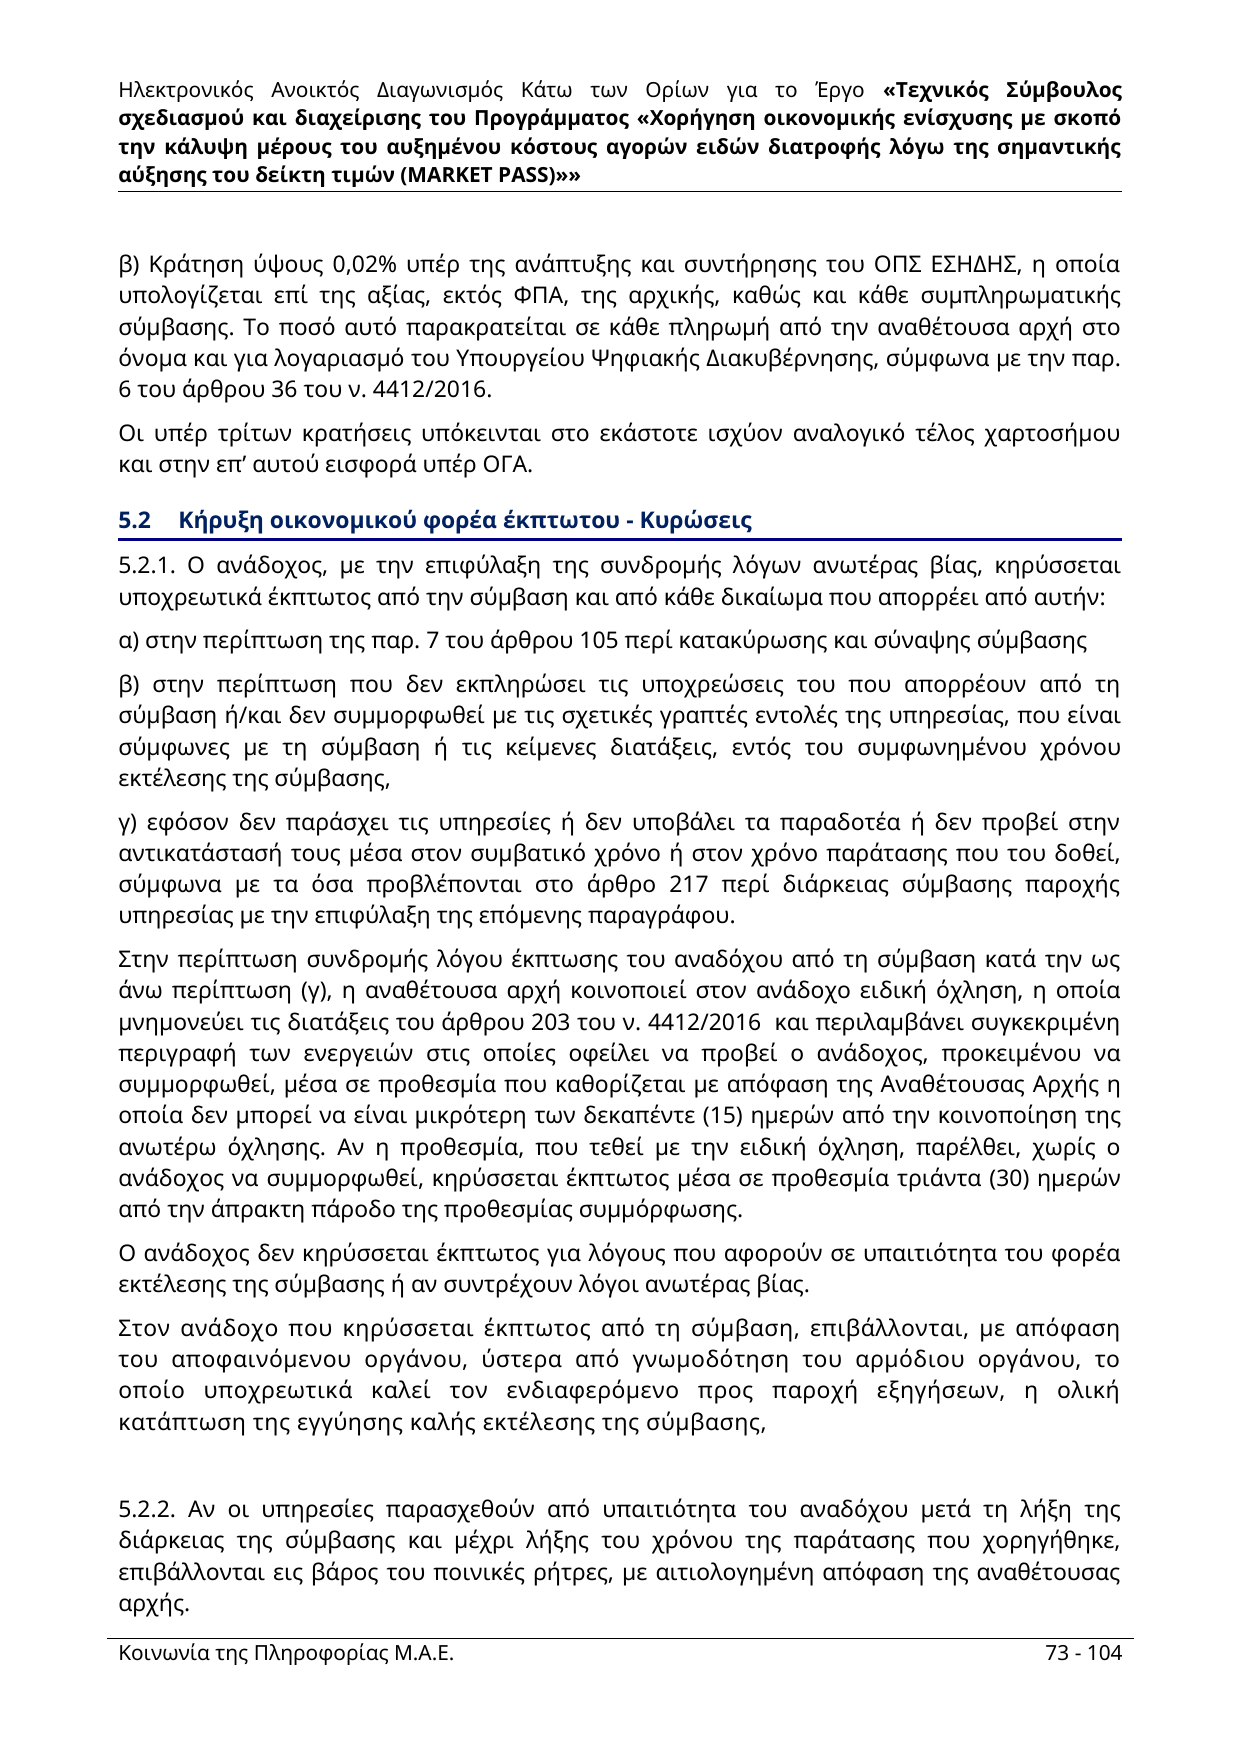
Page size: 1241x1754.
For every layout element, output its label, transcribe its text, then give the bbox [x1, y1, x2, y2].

text β) Κράτηση ύψους 0,02% υπέρ της ανάπτυξης και συντήρησης του ΟΠΣ ΕΣΗΔΗΣ, η οποία υπολογίζεται επί της αξίας, εκτός ΦΠΑ, της αρχικής, καθώς και κάθε συμπληρωματικής σύμβασης. Το ποσό αυτό παρακρατείται σε κάθε πληρωμή από την αναθέτουσα αρχή στο όνομα και για λογαριασμό του Υπουργείου Ψηφιακής Διακυβέρνησης, σύμφωνα με την παρ. 6 του άρθρου 36 του ν. 4412/2016. [118, 248, 1122, 404]
text Στην περίπτωση συνδρομής λόγου έκπτωσης του αναδόχου από τη σύμβαση κατά την ως άνω περίπτωση (γ), η αναθέτουσα αρχή κοινοποιεί στον ανάδοχο ειδική όχληση, η οποία μνημονεύει τις διατάξεις του άρθρου 203 του ν. 4412/2016 και περιλαμβάνει συγκεκριμένη περιγραφή των ενεργειών στις οποίες οφείλει να προβεί ο ανάδοχος, προκειμένου να συμμορφωθεί, μέσα σε προθεσμία που καθορίζεται με απόφαση της Αναθέτουσας Αρχής η οποία δεν μπορεί να είναι μικρότερη των δεκαπέντε (15) ημερών από την κοινοποίηση της ανωτέρω όχλησης. Αν η προθεσμία, που τεθεί με την ειδική όχληση, παρέλθει, χωρίς ο ανάδοχος να συμμορφωθεί, κηρύσσεται έκπτωτος μέσα σε προθεσμία τριάντα (30) ημερών από την άπρακτη πάροδο της προθεσμίας συμμόρφωσης. [118, 943, 1122, 1224]
subtitle Κήρυξη οικονομικού φορέα έκπτωτου - Κυρώσεις [118, 504, 1122, 538]
text γ) εφόσον δεν παράσχει τις υπηρεσίες ή δεν υποβάλει τα παραδοτέα ή δεν προβεί στην αντικατάστασή τους μέσα στον συμβατικό χρόνο ή στον χρόνο παράτασης που του δοθεί, σύμφωνα με τα όσα προβλέπονται στο άρθρο 217 περί διάρκειας σύμβασης παροχής υπηρεσίας με την επιφύλαξη της επόμενης παραγράφου. [118, 805, 1122, 930]
text Ο ανάδοχος δεν κηρύσσεται έκπτωτος για λόγους που αφορούν σε υπαιτιότητα του φορέα εκτέλεσης της σύμβασης ή αν συντρέχουν λόγοι ανωτέρας βίας. [118, 1237, 1122, 1299]
text 5.2.1. Ο ανάδοχος, με την επιφύλαξη της συνδρομής λόγων ανωτέρας βίας, κηρύσσεται υποχρεωτικά έκπτωτος από την σύμβαση και από κάθε δικαίωμα που απορρέει από αυτήν: [118, 549, 1122, 612]
text β) στην περίπτωση που δεν εκπληρώσει τις υποχρεώσεις του που απορρέουν από τη σύμβαση ή/και δεν συμμορφωθεί με τις σχετικές γραπτές εντολές της υπηρεσίας, που είναι σύμφωνες με τη σύμβαση ή τις κείμενες διατάξεις, εντός του συμφωνημένου χρόνου εκτέλεσης της σύμβασης, [118, 668, 1122, 793]
text α) στην περίπτωση της παρ. 7 του άρθρου 105 περί κατακύρωσης και σύναψης σύμβασης [118, 624, 1122, 655]
text Στον ανάδοχο που κηρύσσεται έκπτωτος από τη σύμβαση, επιβάλλονται, με απόφαση του αποφαινόμενου οργάνου, ύστερα από γνωμοδότηση του αρμόδιου οργάνου, το οποίο υποχρεωτικά καλεί τον ενδιαφερόμενο προς παροχή εξηγήσεων, η ολική κατάπτωση της εγγύησης καλής εκτέλεσης της σύμβασης, [118, 1312, 1122, 1437]
text Οι υπέρ τρίτων κρατήσεις υπόκεινται στο εκάστοτε ισχύον αναλογικό τέλος χαρτοσήμου και στην επ’ αυτού εισφορά υπέρ ΟΓΑ. [118, 417, 1122, 479]
text 5.2.2. Αν οι υπηρεσίες παρασχεθούν από υπαιτιότητα του αναδόχου μετά τη λήξη της διάρκειας της σύμβασης και μέχρι λήξης του χρόνου της παράτασης που χορηγήθηκε, επιβάλλονται εις βάρος του ποινικές ρήτρες, με αιτιολογημένη απόφαση της αναθέτουσας αρχής. [118, 1493, 1122, 1618]
